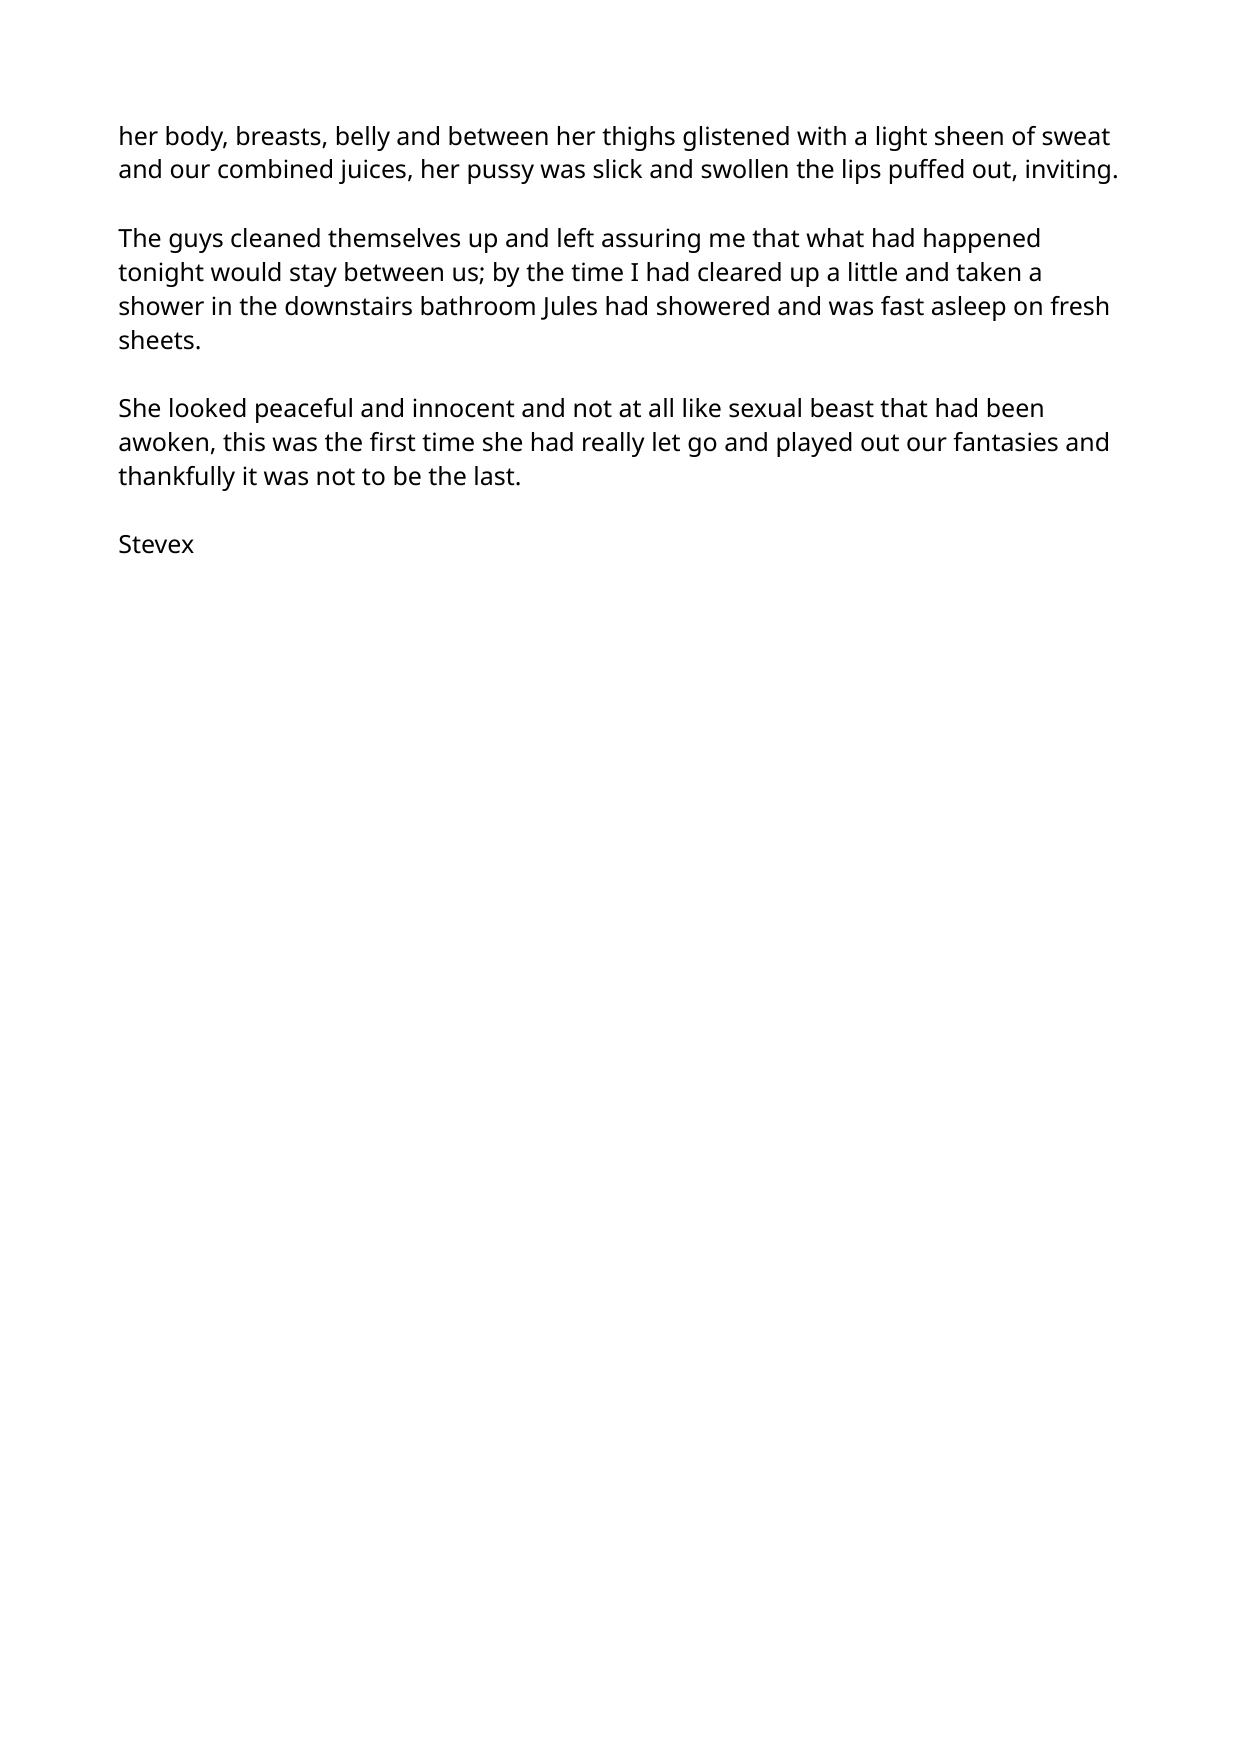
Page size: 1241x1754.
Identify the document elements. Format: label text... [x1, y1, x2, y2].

text She looked peaceful and innocent and not at all like sexual beast that had been awoken, this was the first time she had really let go and played out our fantasies and thankfully it was not to be the last. [118, 391, 1122, 493]
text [118, 118, 1122, 186]
text Stevex [118, 527, 1122, 561]
text The guys cleaned themselves up and left assuring me that what had happened tonight would stay between us; by the time I had cleared up a little and taken a shower in the downstairs bathroom Jules had showered and was fast asleep on fresh sheets. [118, 220, 1122, 357]
